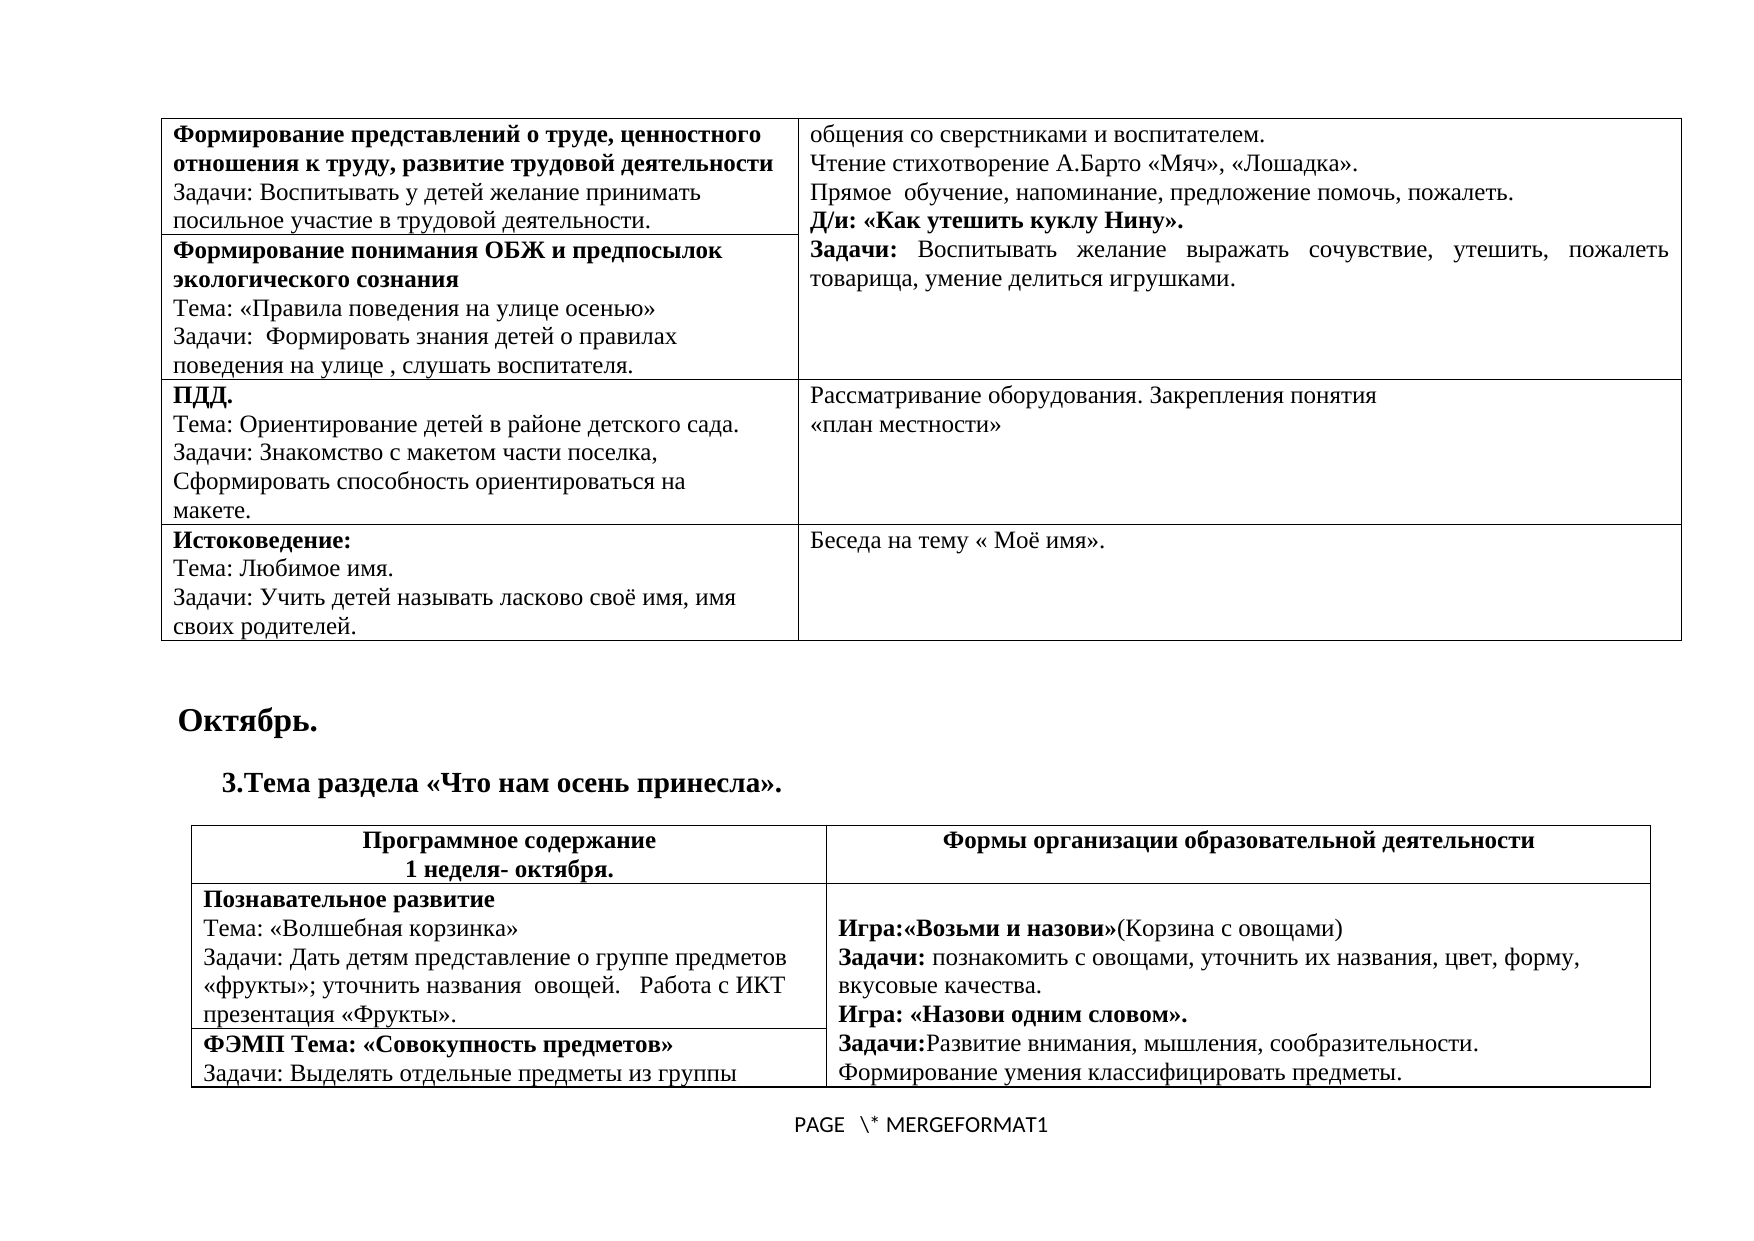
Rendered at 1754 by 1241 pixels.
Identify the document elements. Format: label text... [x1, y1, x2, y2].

table_cell Игра:«Возьми и назови»(Корзина с овощами) Задачи: познакомить с овощами, уточнить их названия, цвет, форму, вкусовые качества. Игра: «Назови одним словом». Задачи:Развитие внимания, мышления, сообразительности. Формирование умения классифицировать предметы. Воспитание выдержки, чувства товарищества, интереса к игре. Расширение кругозора. Загадывание загадок. Задачи: Упражнять детейв отгадывать загадки, построенные на описании и сравнении, формировать представления о жанре загадки. Игра «Чудесный мешочек». (фрукты) Задачи: закрепить словарь по теме, учить различать фрукты на ощупь. Пальчиковая гимнастика «Компот» (картотека) Задачи: развитие мелкой моторики, координации движений пальцев рук. П/и: «Мы топаем ногами» Задачи. Упражнять детей выполнять движения в соответствии с текстом. [827, 884, 1650, 1086]
table_cell Истоковедение: Тема: Любимое имя. Задачи: Учить детей называть ласково своё имя, имя своих родителей. [162, 525, 798, 640]
table_cell ПДД. Тема: Ориентирование детей в районе детского сада. Задачи: Знакомство с макетом части поселка, Сформировать способность ориентироваться на макете. [162, 380, 798, 524]
text Октябрь. [177, 700, 1665, 738]
table_cell Беседа на тему « Моё имя». [799, 525, 1681, 640]
table_cell Рассматривание оборудования. Закрепления понятия «план местности» [799, 380, 1681, 524]
table_cell Формирование понимания ОБЖ и предпосылок экологического сознания Тема: «Правила поведения на улице осенью» Задачи: Формировать знания детей о правилах поведения на улице , слушать воспитателя. [162, 235, 798, 379]
table_header Формы организации образовательной деятельности [827, 826, 1650, 883]
table_cell Познавательное развитие Тема: «Волшебная корзинка» Задачи: Дать детям представление о группе предметов «фрукты»; уточнить названия овощей. Работа с ИКТ презентация «Фрукты». [192, 884, 826, 1028]
text 3.Тема раздела «Что нам осень принесла». [222, 765, 1665, 799]
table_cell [192, 1029, 826, 1086]
table_cell Формирование представлений о труде, ценностного отношения к труду, развитие трудовой деятельности Задачи: Воспитывать у детей желание принимать посильное участие в трудовой деятельности. [162, 119, 798, 234]
table_header Программное содержание 1 неделя- октября. [192, 826, 826, 883]
